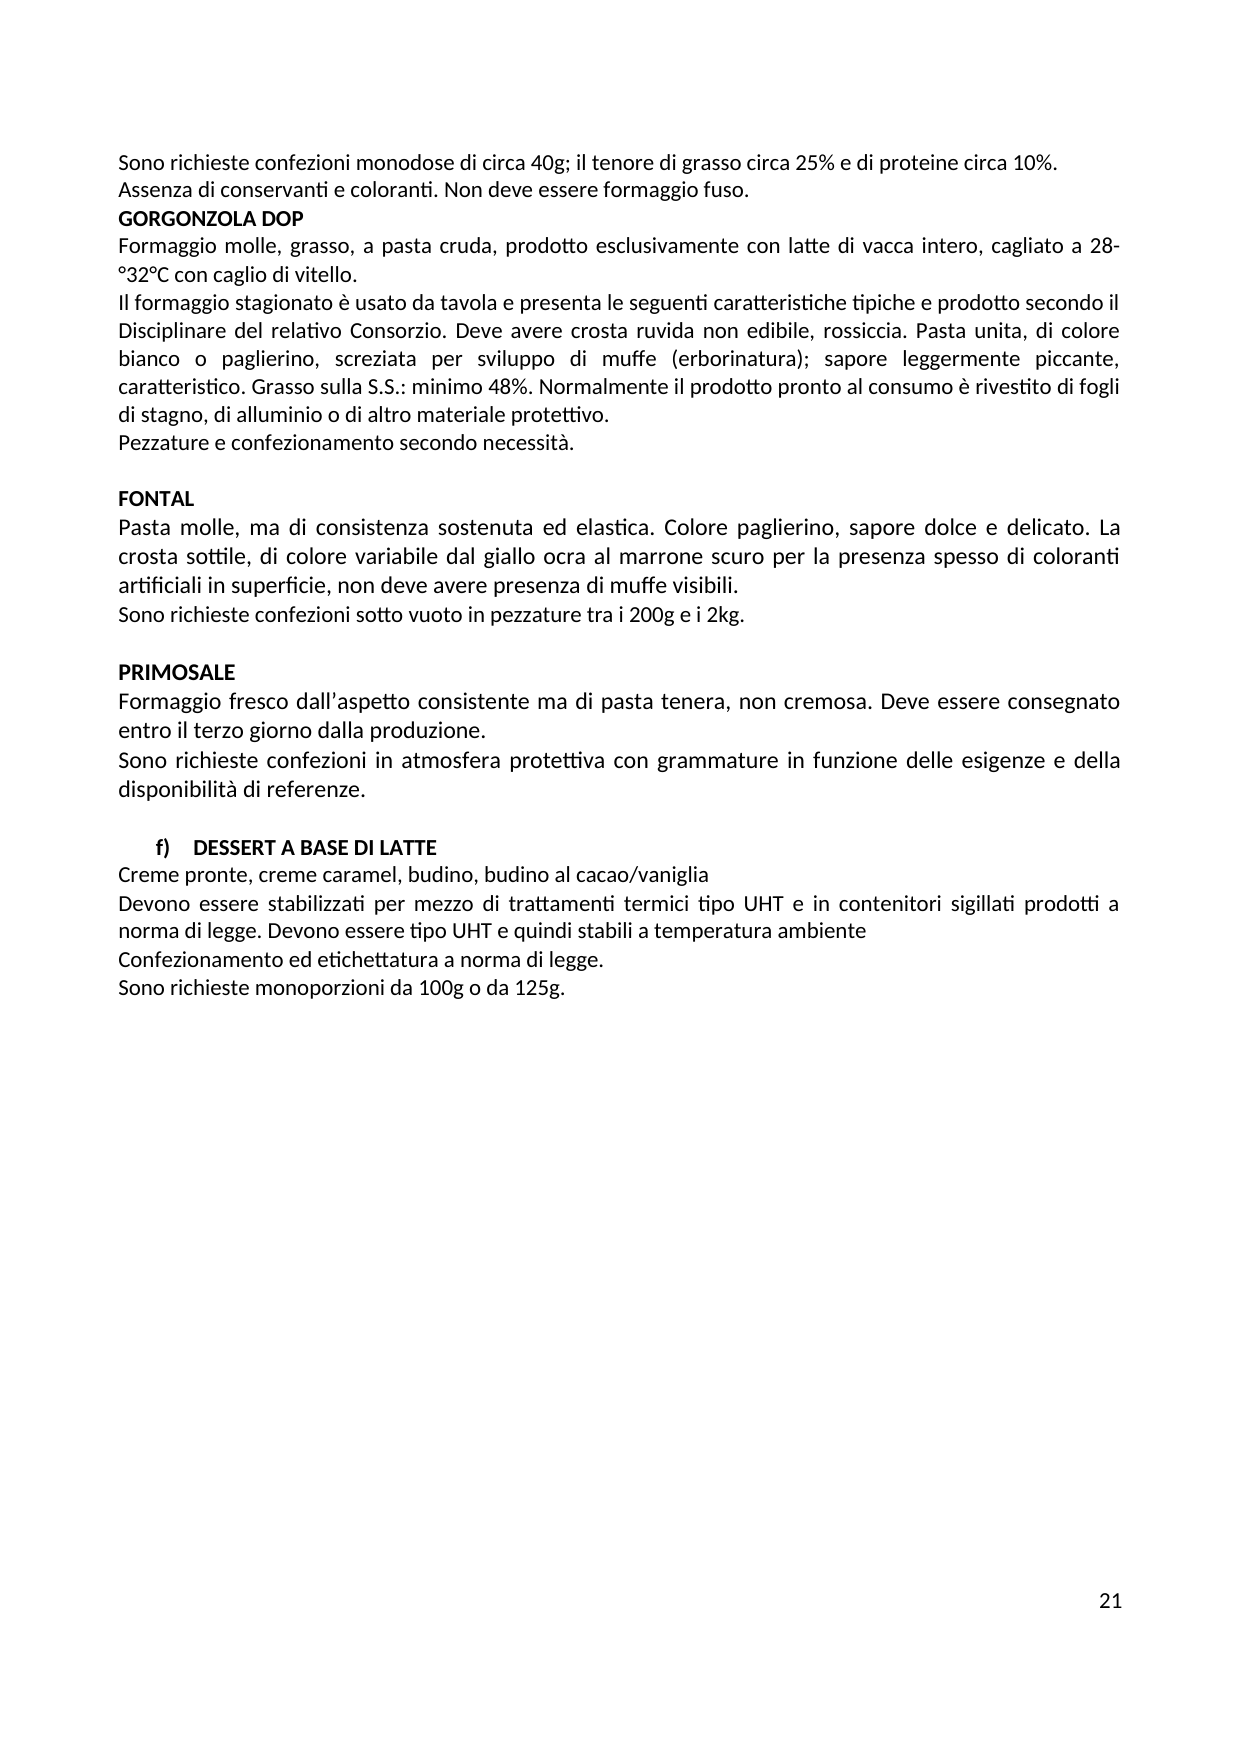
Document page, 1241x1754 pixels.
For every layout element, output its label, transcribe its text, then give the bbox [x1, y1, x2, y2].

text Assenza di conservanti e coloranti. Non deve essere formaggio fuso. [118, 176, 1122, 204]
text Formaggio molle, grasso, a pasta cruda, prodotto esclusivamente con latte di vacca intero, cagliato a 28-°32°C con caglio di vitello. [118, 232, 1122, 288]
text Sono richieste confezioni monodose di circa 40g; il tenore di grasso circa 25% e di proteine circa 10%. [118, 148, 1122, 176]
text GORGONZOLA DOP [118, 204, 1122, 232]
text Confezionamento ed etichettatura a norma di legge. [118, 945, 1122, 973]
text Pezzature e confezionamento secondo necessità. [118, 428, 1122, 456]
list DESSERT A BASE DI LATTE [156, 833, 1122, 861]
text Formaggio fresco dall’aspetto consistente ma di pasta tenera, non cremosa. Deve essere consegnato entro il terzo giorno dalla produzione. [118, 686, 1122, 745]
text PRIMOSALE [118, 657, 1122, 686]
text Sono richieste confezioni sotto vuoto in pezzature tra i 200g e i 2kg. [118, 600, 1122, 628]
text Sono richieste monoporzioni da 100g o da 125g. [118, 973, 1122, 1001]
text FONTAL [118, 484, 1122, 512]
text Sono richieste confezioni in atmosfera protettiva con grammature in funzione delle esigenze e della disponibilità di referenze. [118, 745, 1122, 803]
text Pasta molle, ma di consistenza sostenuta ed elastica. Colore paglierino, sapore dolce e delicato. La crosta sottile, di colore variabile dal giallo ocra al marrone scuro per la presenza spesso di coloranti artificiali in superficie, non deve avere presenza di muffe visibili. [118, 512, 1122, 600]
text Devono essere stabilizzati per mezzo di trattamenti termici tipo UHT e in contenitori sigillati prodotti a norma di legge. Devono essere tipo UHT e quindi stabili a temperatura ambiente [118, 889, 1122, 945]
text Il formaggio stagionato è usato da tavola e presenta le seguenti caratteristiche tipiche e prodotto secondo il Disciplinare del relativo Consorzio. Deve avere crosta ruvida non edibile, rossiccia. Pasta unita, di colore bianco o paglierino, screziata per sviluppo di muffe (erborinatura); sapore leggermente piccante, caratteristico. Grasso sulla S.S.: minimo 48%. Normalmente il prodotto pronto al consumo è rivestito di fogli di stagno, di alluminio o di altro materiale protettivo. [118, 288, 1122, 428]
text Creme pronte, creme caramel, budino, budino al cacao/vaniglia [118, 861, 1122, 889]
